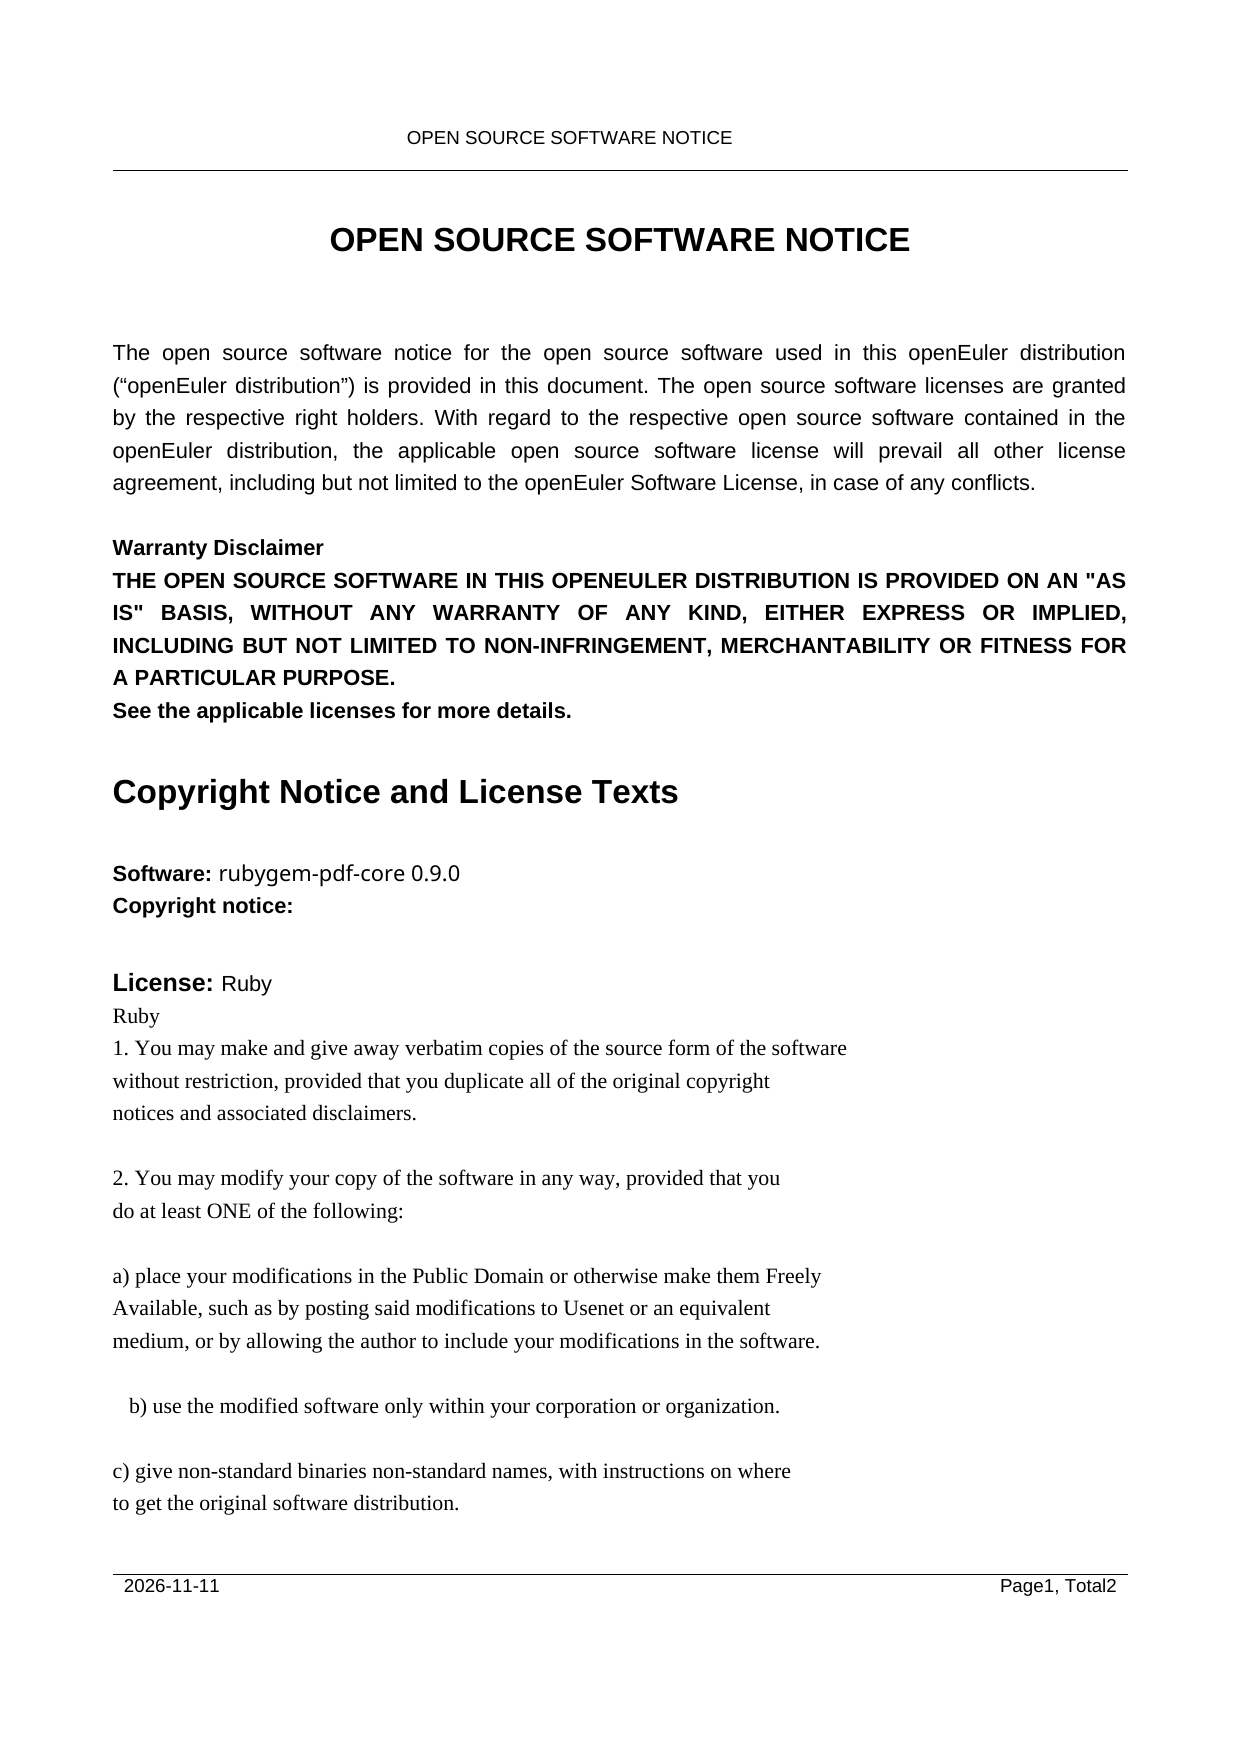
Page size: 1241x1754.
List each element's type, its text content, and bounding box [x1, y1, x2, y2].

text The open source software notice for the open source software used in this openEuler distribution (“openEuler distribution”) is provided in this document. The open source software licenses are granted by the respective right holders. With regard to the respective open source software contained in the openEuler distribution, the applicable open source software license will prevail all other license agreement, including but not limited to the openEuler Software License, in case of any conflicts. [112, 336, 1128, 499]
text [112, 999, 1128, 1519]
text License: Ruby [112, 966, 1128, 999]
title Software: rubygem-pdf-core 0.9.0 [112, 856, 1128, 889]
text Copyright Notice and License Texts [112, 759, 1128, 824]
text THE OPEN SOURCE SOFTWARE IN THIS OPENEULER DISTRIBUTION IS PROVIDED ON AN "AS IS" BASIS, WITHOUT ANY WARRANTY OF ANY KIND, EITHER EXPRESS OR IMPLIED, INCLUDING BUT NOT LIMITED TO NON-INFRINGEMENT, MERCHANTABILITY OR FITNESS FOR A PARTICULAR PURPOSE. See the applicable licenses for more details. [112, 564, 1128, 726]
text OPEN SOURCE SOFTWARE NOTICE [112, 206, 1128, 271]
text Copyright notice: [112, 889, 1128, 921]
text Warranty Disclaimer [112, 531, 1128, 564]
